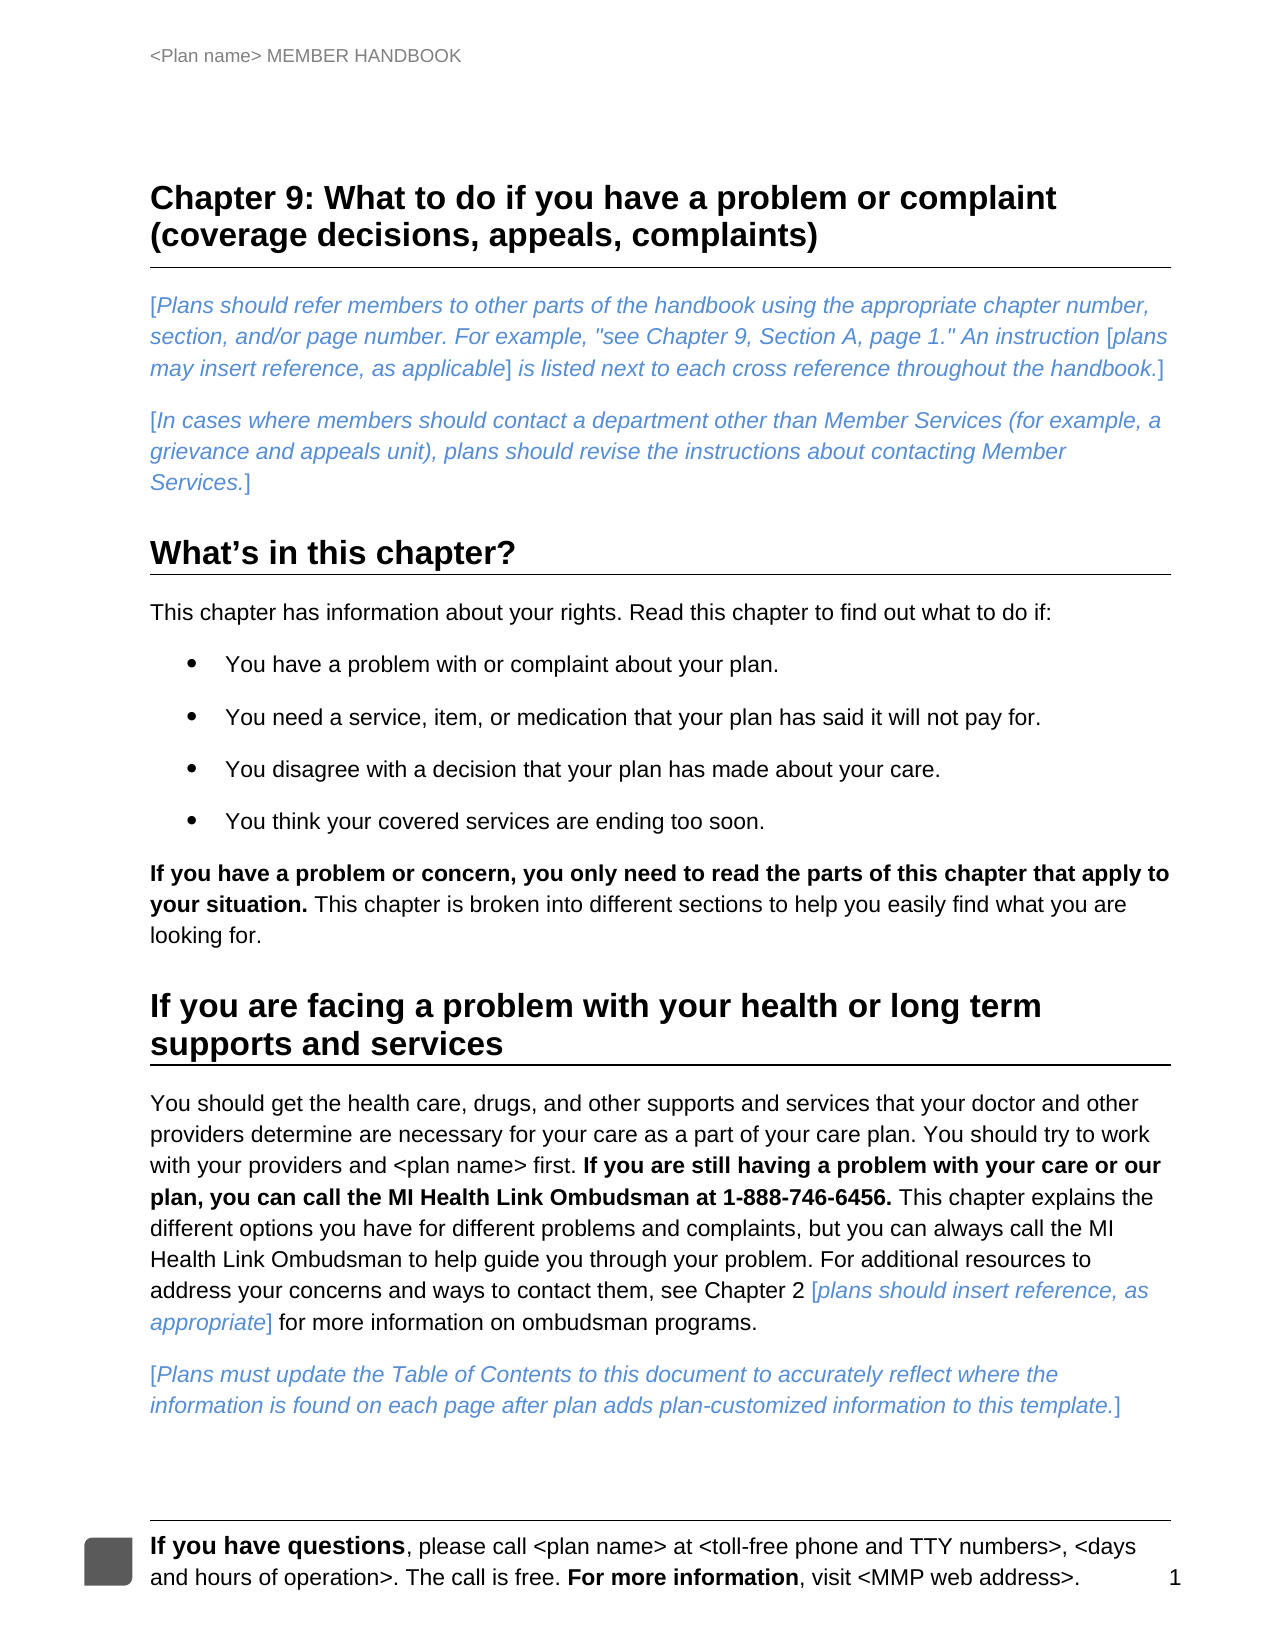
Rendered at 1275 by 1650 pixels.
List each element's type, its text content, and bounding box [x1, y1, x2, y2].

text You disagree with a decision that your plan has made about your care. [187, 752, 1096, 783]
subtitle If you are facing a problem with your health or long term supports and services [150, 987, 1171, 1064]
text This chapter has information about your rights. Read this chapter to find out what to do if: [150, 596, 1171, 627]
text Chapter 9: What to do if you have a problem or complaint (coverage decisions, appeals, complaints) [150, 179, 1171, 267]
text You think your covered services are ending too soon. [187, 804, 1096, 835]
text You should get the health care, drugs, and other supports and services that your doctor and other providers determine are necessary for your care as a part of your care plan. You should try to work with your providers and <plan name> first. If you are still having a problem with your care or our plan, you can call the MI Health Link Ombudsman at 1-888-746-6456. This chapter explains the different options you have for different problems and complaints, but you can always call the MI Health Link Ombudsman to help guide you through your problem. For additional resources to address your concerns and ways to contact them, see Chapter 2 [plans should insert reference, as appropriate] for more information on ombudsman programs. [150, 1086, 1171, 1336]
list You have a problem with or complaint about your plan. [187, 648, 1096, 679]
list If you have a problem or concern, you only need to read the parts of this chapter that apply to your situation. This chapter is broken into different sections to help you easily find what you are looking for. [150, 856, 1171, 950]
text You need a service, item, or medication that your plan has said it will not pay for. [187, 700, 1096, 731]
subtitle What’s in this chapter? [150, 534, 1171, 574]
text [Plans must update the Table of Contents to this document to accurately reflect where the information is found on each page after plan adds plan-customized information to this template.] [150, 1357, 1171, 1420]
text [Plans should refer members to other parts of the handbook using the appropriate chapter number, section, and/or page number. For example, "see Chapter 9, Section A, page 1." An instruction [plans may insert reference, as applicable] is listed next to each cross reference throughout the handbook.] [150, 288, 1171, 382]
text [In cases where members should contact a department other than Member Services (for example, a grievance and appeals unit), plans should revise the instructions about contacting Member Services.] [150, 403, 1171, 497]
